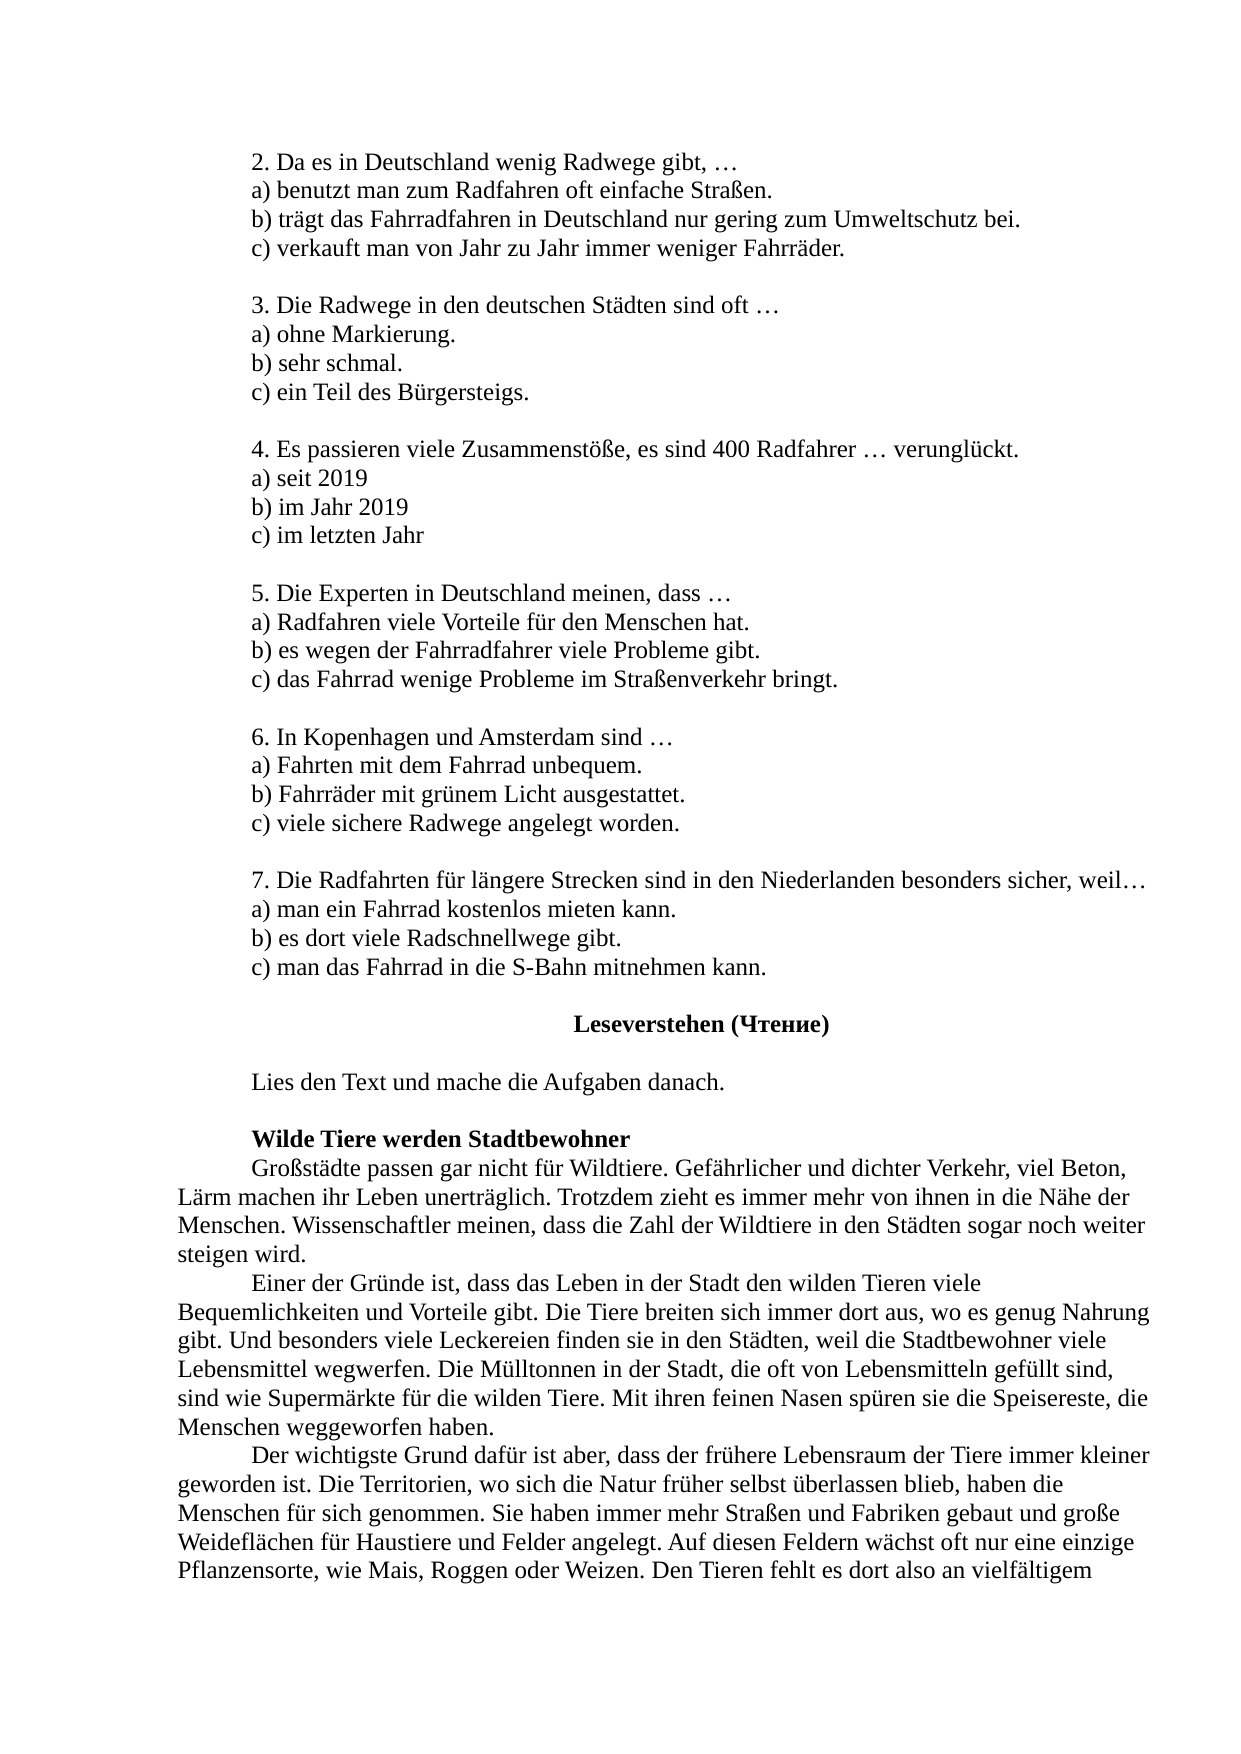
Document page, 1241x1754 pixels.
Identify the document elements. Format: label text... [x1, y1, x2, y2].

text 2. Da es in Deutschland wenig Radwege gibt, … [177, 147, 1152, 176]
text a) seit 2019 [177, 463, 1152, 492]
text 3. Die Radwege in den deutschen Städten sind oft … [177, 291, 1152, 319]
text b) es wegen der Fahrradfahrer viele Probleme gibt. [177, 636, 1152, 664]
text c) das Fahrrad wenige Probleme im Straßenverkehr bringt. [177, 664, 1152, 693]
text c) man das Fahrrad in die S-Bahn mitnehmen kann. [177, 952, 1152, 981]
text b) trägt das Fahrradfahren in Deutschland nur gering zum Umweltschutz bei. [177, 204, 1152, 233]
text Lies den Text und mache die Aufgaben danach. [177, 1067, 1152, 1096]
text c) ein Teil des Bürgersteigs. [177, 377, 1152, 406]
text a) Radfahren viele Vorteile für den Menschen hat. [177, 607, 1152, 636]
text a) benutzt man zum Radfahren oft einfache Straßen. [177, 176, 1152, 204]
text 6. In Kopenhagen und Amsterdam sind … [177, 722, 1152, 751]
text a) man ein Fahrrad kostenlos mieten kann. [177, 894, 1152, 923]
text Wilde Tiere werden Stadtbewohner [177, 1124, 1152, 1153]
text c) verkauft man von Jahr zu Jahr immer weniger Fahrräder. [177, 233, 1152, 262]
text c) viele sichere Radwege angelegt worden. [177, 808, 1152, 837]
text b) Fahrräder mit grünem Licht ausgestattet. [177, 779, 1152, 808]
text 7. Die Radfahrten für längere Strecken sind in den Niederlanden besonders sicher, weil… [177, 866, 1152, 894]
text b) im Jahr 2019 [177, 492, 1152, 521]
text c) im letzten Jahr [177, 521, 1152, 549]
text Einer der Gründe ist, dass das Leben in der Stadt den wilden Tieren viele Bequemlichkeiten und Vorteile gibt. Die Tiere breiten sich immer dort aus, wo es genug Nahrung gibt. Und besonders viele Leckereien finden sie in den Städten, weil die Stadtbewohner viele Lebensmittel wegwerfen. Die Mülltonnen in der Stadt, die oft von Lebensmitteln gefüllt sind, sind wie Supermärkte für die wilden Tiere. Mit ihren feinen Nasen spüren sie die Speisereste, die Menschen weggeworfen haben. [177, 1268, 1152, 1441]
text 5. Die Experten in Deutschland meinen, dass … [177, 578, 1152, 607]
text b) es dort viele Radschnellwege gibt. [177, 923, 1152, 952]
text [177, 1441, 1152, 1584]
text Großstädte passen gar nicht für Wildtiere. Gefährlicher und dichter Verkehr, viel Beton, Lärm machen ihr Leben unerträglich. Trotzdem zieht es immer mehr von ihnen in die Nähe der Menschen. Wissenschaftler meinen, dass die Zahl der Wildtiere in den Städten sogar noch weiter steigen wird. [177, 1153, 1152, 1268]
text a) ohne Markierung. [177, 319, 1152, 348]
text a) Fahrten mit dem Fahrrad unbequem. [177, 751, 1152, 779]
text Leseverstehen (Чтение) [177, 1009, 1152, 1038]
text b) sehr schmal. [177, 348, 1152, 377]
text 4. Es passieren viele Zusammenstöße, es sind 400 Radfahrer … verunglückt. [177, 434, 1152, 463]
